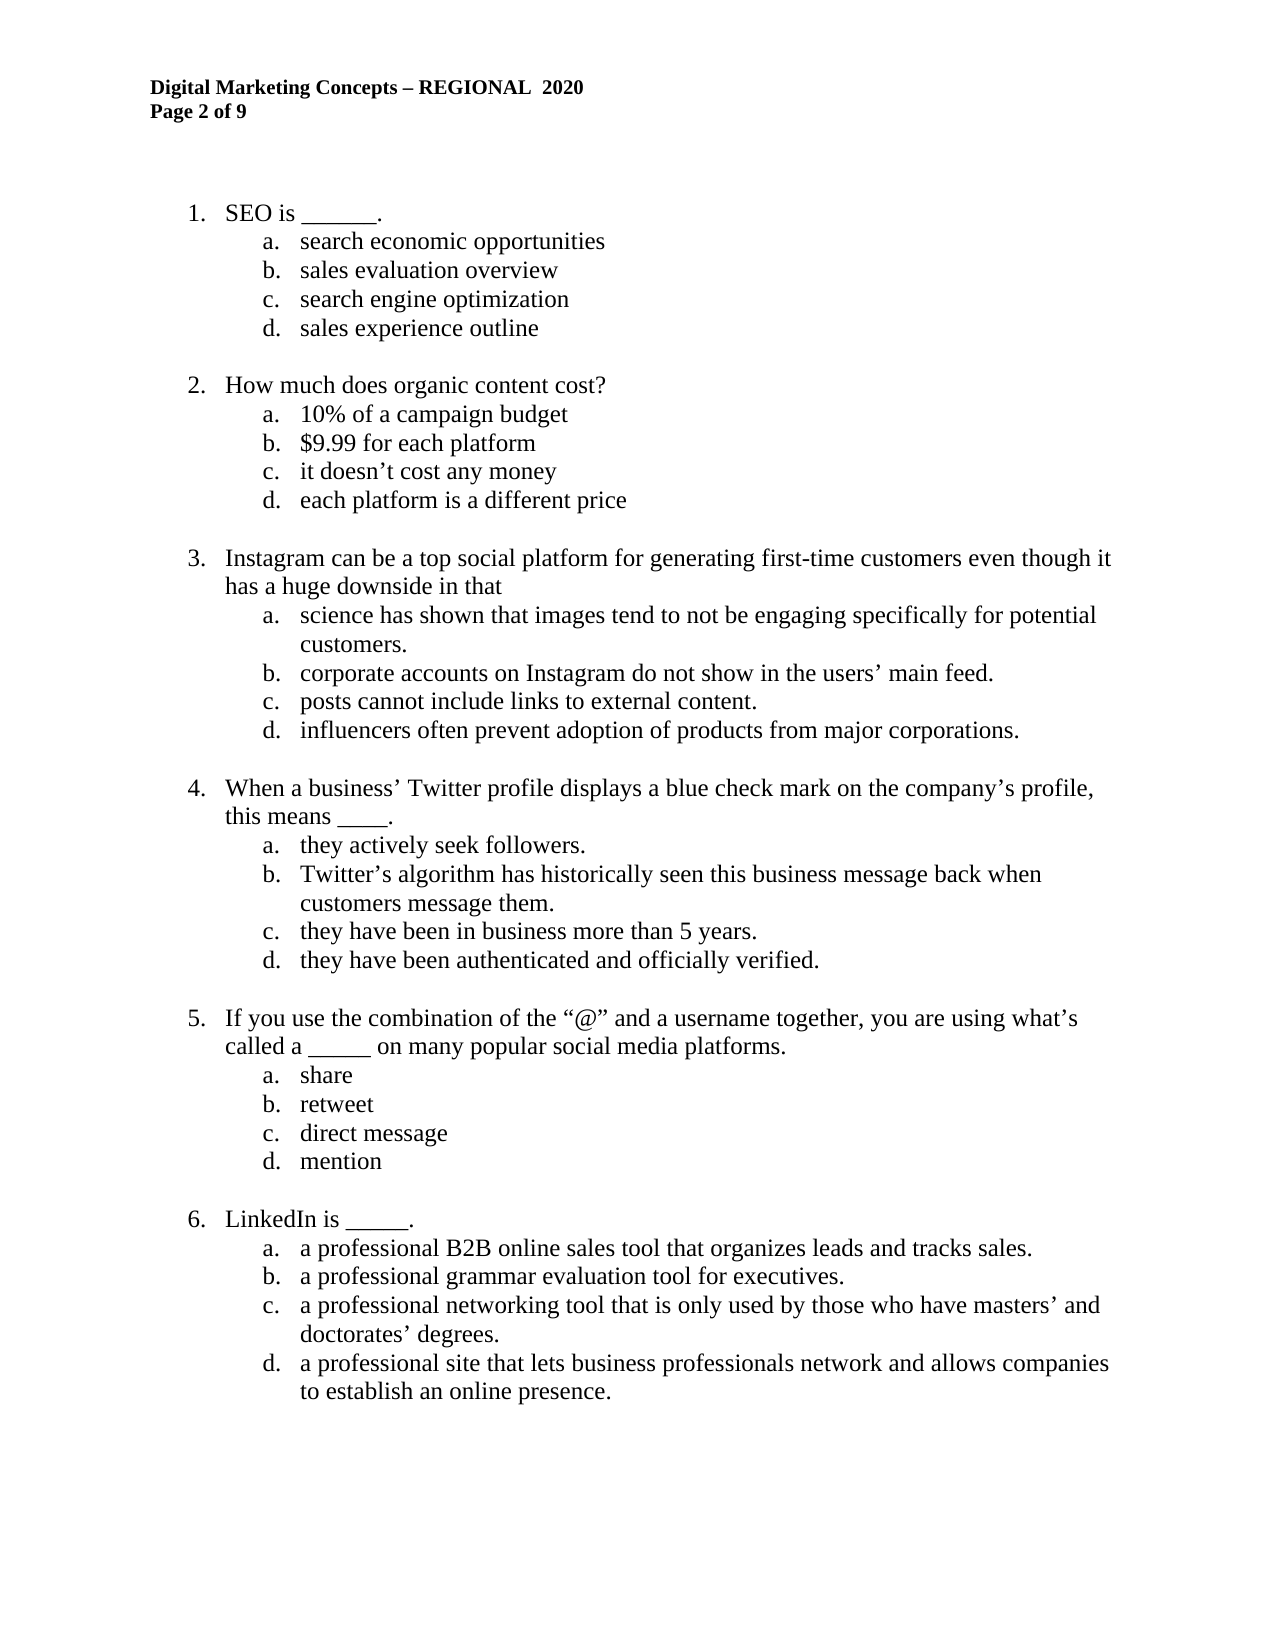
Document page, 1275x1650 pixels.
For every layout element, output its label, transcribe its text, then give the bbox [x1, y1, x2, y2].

list each platform is a different price [262, 485, 1125, 514]
list science has shown that images tend to not be engaging specifically for potential customers. [262, 600, 1125, 658]
list they have been authenticated and officially verified. [262, 945, 1125, 974]
list a professional grammar evaluation tool for executives. [262, 1261, 1125, 1290]
list SEO is ______. [187, 198, 1125, 226]
list mention [262, 1146, 1125, 1175]
list they have been in business more than 5 years. [262, 916, 1125, 945]
list Twitter’s algorithm has historically seen this business message back when customers message them. [262, 859, 1125, 916]
list a professional B2B online sales tool that organizes leads and tracks sales. [262, 1233, 1125, 1261]
list posts cannot include links to external content. [262, 686, 1125, 715]
list direct message [262, 1118, 1125, 1146]
list How much does organic content cost? [187, 370, 1125, 399]
list it doesn’t cost any money [262, 456, 1125, 485]
list retweet [262, 1089, 1125, 1118]
list share [262, 1060, 1125, 1089]
list a professional networking tool that is only used by those who have masters’ and doctorates’ degrees. [262, 1290, 1125, 1348]
list LinkedIn is _____. [187, 1204, 1125, 1233]
list Instagram can be a top social platform for generating first-time customers even though it has a huge downside in that [187, 543, 1125, 600]
list a professional site that lets business professionals network and allows companies to establish an online presence. [262, 1348, 1125, 1405]
list influencers often prevent adoption of products from major corporations. [262, 715, 1125, 744]
list search economic opportunities [262, 226, 1125, 255]
list 10% of a campaign budget [262, 399, 1125, 428]
list When a business’ Twitter profile displays a blue check mark on the company’s profile, this means ____. [187, 773, 1125, 830]
list search engine optimization [262, 284, 1125, 313]
list If you use the combination of the “@” and a username together, you are using what’s called a _____ on many popular social media platforms. [187, 1003, 1125, 1060]
list they actively seek followers. [262, 830, 1125, 859]
list $9.99 for each platform [262, 428, 1125, 456]
list corporate accounts on Instagram do not show in the users’ main feed. [262, 658, 1125, 686]
list sales experience outline [262, 313, 1125, 341]
list sales evaluation overview [262, 255, 1125, 284]
